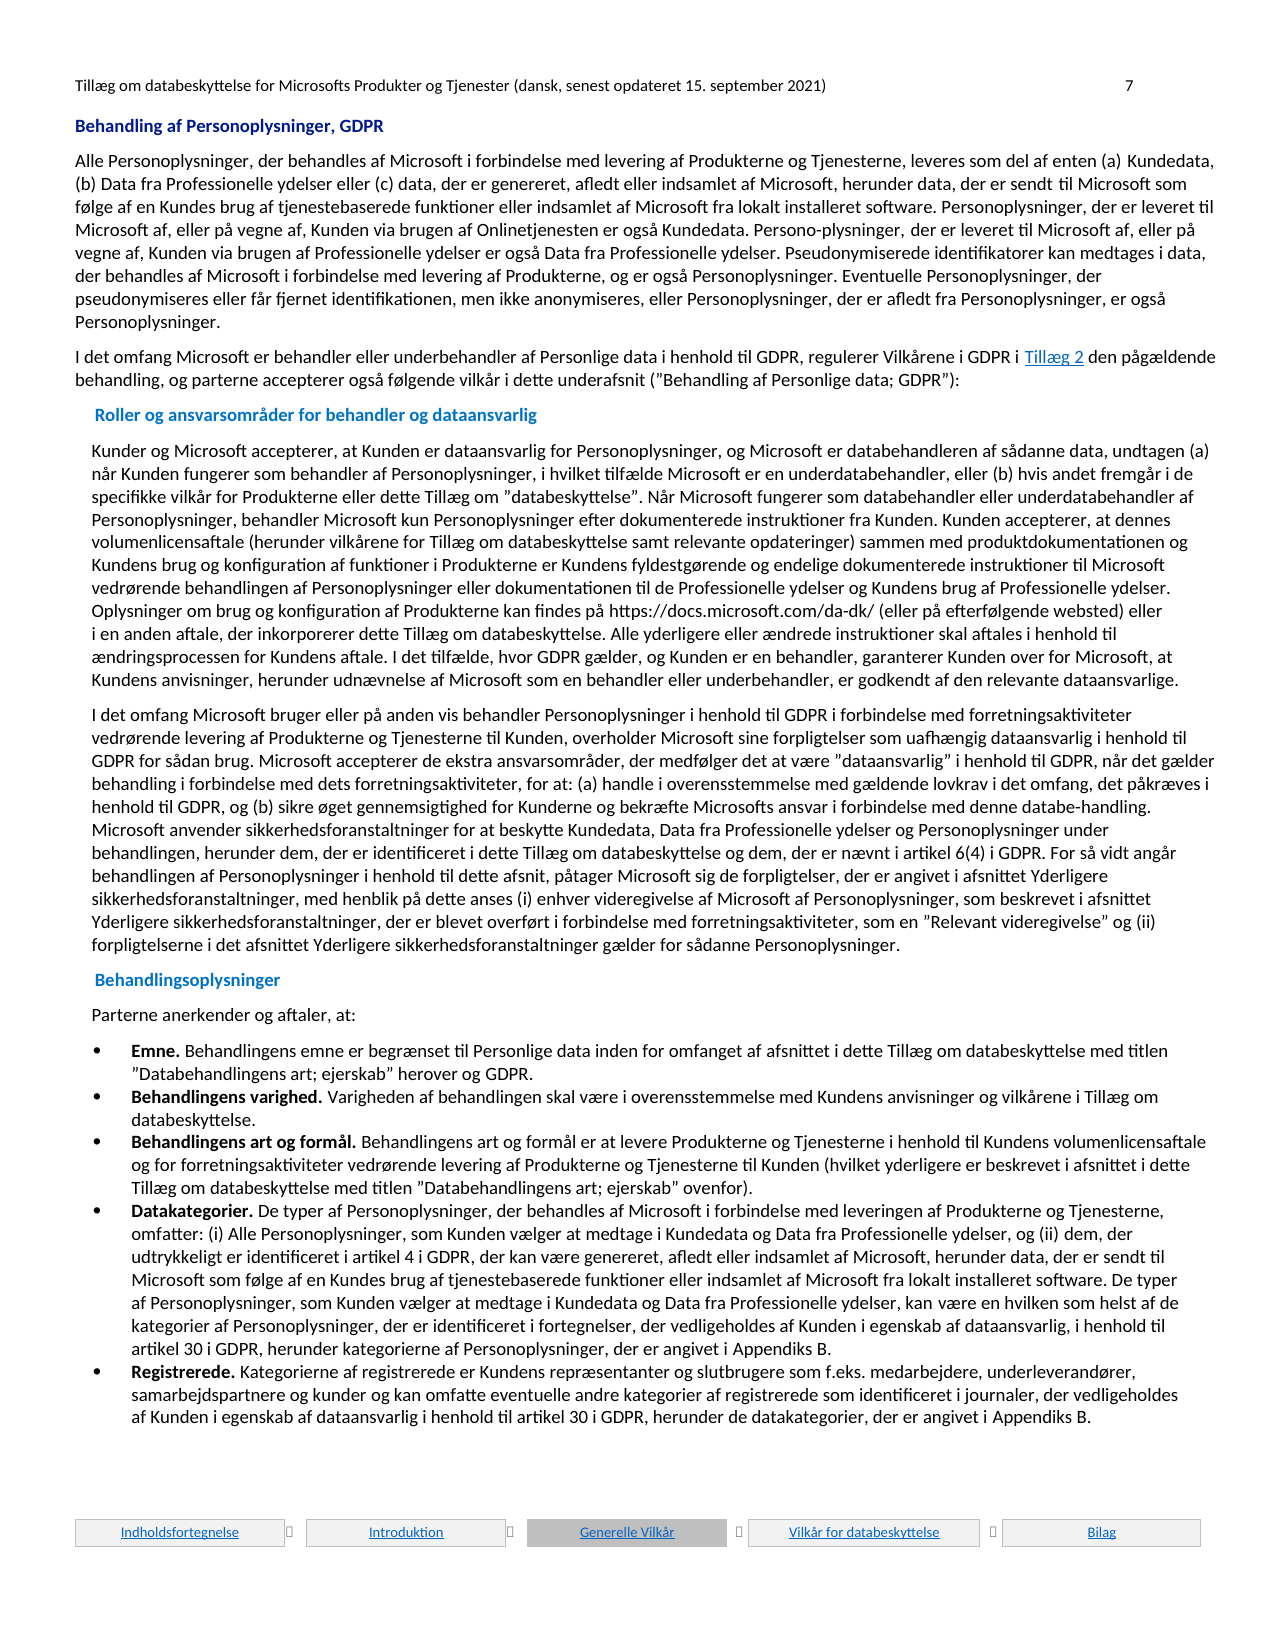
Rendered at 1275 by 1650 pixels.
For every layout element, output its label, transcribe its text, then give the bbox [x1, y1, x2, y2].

list Kunder og Microsoft accepterer, at Kunden er dataansvarlig for Personoplysninger, og Microsoft er databehandleren af sådanne data, undtagen (a) når Kunden fungerer som behandler af Personoplysninger, i hvilket tilfælde Microsoft er en underdatabehandler, eller (b) hvis andet fremgår i de specifikke vilkår for Produkterne eller dette Tillæg om ”databeskyttelse”. Når Microsoft fungerer som databehandler eller underdatabehandler af Personoplysninger, behandler Microsoft kun Personoplysninger efter dokumenterede instruktioner fra Kunden. Kunden accepterer, at dennes volumenlicensaftale (herunder vilkårene for Tillæg om databeskyttelse samt relevante opdateringer) sammen med produktdokumentationen og Kundens brug og konfiguration af funktioner i Produkterne er Kundens fyldestgørende og endelige dokumenterede instruktioner til Microsoft vedrørende behandlingen af Personoplysninger eller dokumentationen til de Professionelle ydelser og Kundens brug af Professionelle ydelser. Oplysninger om brug og konfiguration af Produkterne kan findes på https://docs.microsoft.com/da-dk/ (eller på efterfølgende websted) eller i en anden aftale, der inkorporerer dette Tillæg om databeskyttelse. Alle yderligere eller ændrede instruktioner skal aftales i henhold til ændringsprocessen for Kundens aftale. I det tilfælde, hvor GDPR gælder, og Kunden er en behandler, garanterer Kunden over for Microsoft, at Kundens anvisninger, herunder udnævnelse af Microsoft som en behandler eller underbehandler, er godkendt af den relevante dataansvarlige. [91, 439, 1219, 691]
list Behandlingens varighed. Varigheden af behandlingen skal være i overensstemmelse med Kundens anvisninger og vilkårene i Tillæg om databeskyttelse. [94, 1085, 1219, 1131]
subtitle Behandling af Personoplysninger, GDPR [75, 114, 1219, 137]
list Alle Personoplysninger, der behandles af Microsoft i forbindelse med levering af Produkterne og Tjenesterne, leveres som del af enten (a) Kundedata, (b) Data fra Professionelle ydelser eller (c) data, der er genereret, afledt eller indsamlet af Microsoft, herunder data, der er sendt til Microsoft som følge af en Kundes brug af tjenestebaserede funktioner eller indsamlet af Microsoft fra lokalt installeret software. Personoplysninger, der er leveret til Microsoft af, eller på vegne af, Kunden via brugen af Onlinetjenesten er også Kundedata. Persono-plysninger, der er leveret til Microsoft af, eller på vegne af, Kunden via brugen af Professionelle ydelser er også Data fra Professionelle ydelser. Pseudonymiserede identifikatorer kan medtages i data, der behandles af Microsoft i forbindelse med levering af Produkterne, og er også Personoplysninger. Eventuelle Personoplysninger, der pseudonymiseres eller får fjernet identifikationen, men ikke anonymiseres, eller Personoplysninger, der er afledt fra Personoplysninger, er også Personoplysninger. [75, 149, 1219, 333]
list Registrerede. Kategorierne af registrerede er Kundens repræsentanter og slutbrugere som f.eks. medarbejdere, underleverandører, samarbejdspartnere og kunder og kan omfatte eventuelle andre kategorier af registrerede som identificeret i journaler, der vedligeholdes af Kunden i egenskab af dataansvarlig i henhold til artikel 30 i GDPR, herunder de datakategorier, der er angivet i Appendiks B. [94, 1360, 1219, 1429]
list Roller og ansvarsområder for behandler og dataansvarlig [94, 404, 1219, 427]
list Behandlingens art og formål. Behandlingens art og formål er at levere Produkterne og Tjenesterne i henhold til Kundens volumenlicensaftale og for forretningsaktiviteter vedrørende levering af Produkterne og Tjenesterne til Kunden (hvilket yderligere er beskrevet i afsnittet i dette Tillæg om databeskyttelse med titlen ”Databehandlingens art; ejerskab” ovenfor). [94, 1131, 1219, 1199]
list Datakategorier. De typer af Personoplysninger, der behandles af Microsoft i forbindelse med leveringen af Produkterne og Tjenesterne, omfatter: (i) Alle Personoplysninger, som Kunden vælger at medtage i Kundedata og Data fra Professionelle ydelser, og (ii) dem, der udtrykkeligt er identificeret i artikel 4 i GDPR, der kan være genereret, afledt eller indsamlet af Microsoft, herunder data, der er sendt til Microsoft som følge af en Kundes brug af tjenestebaserede funktioner eller indsamlet af Microsoft fra lokalt installeret software. De typer af Personoplysninger, som Kunden vælger at medtage i Kundedata og Data fra Professionelle ydelser, kan være en hvilken som helst af de kategorier af Personoplysninger, der er identificeret i fortegnelser, der vedligeholdes af Kunden i egenskab af dataansvarlig, i henhold til artikel 30 i GDPR, herunder kategorierne af Personoplysninger, der er angivet i Appendiks B. [94, 1199, 1219, 1360]
list I det omfang Microsoft er behandler eller underbehandler af Personlige data i henhold til GDPR, regulerer Vilkårene i GDPR i Tillæg 2 den pågældende behandling, og parterne accepterer også følgende vilkår i dette underafsnit (”Behandling af Personlige data; GDPR”): [75, 345, 1219, 391]
list Emne. Behandlingens emne er begrænset til Personlige data inden for omfanget af afsnittet i dette Tillæg om databeskyttelse med titlen ”Databehandlingens art; ejerskab” herover og GDPR. [94, 1039, 1219, 1085]
list Behandlingsoplysninger [94, 968, 1219, 991]
list I det omfang Microsoft bruger eller på anden vis behandler Personoplysninger i henhold til GDPR i forbindelse med forretningsaktiviteter vedrørende levering af Produkterne og Tjenesterne til Kunden, overholder Microsoft sine forpligtelser som uafhængig dataansvarlig i henhold til GDPR for sådan brug. Microsoft accepterer de ekstra ansvarsområder, der medfølger det at være ”dataansvarlig” i henhold til GDPR, når det gælder behandling i forbindelse med dets forretningsaktiviteter, for at: (a) handle i overensstemmelse med gældende lovkrav i det omfang, det påkræves i henhold til GDPR, og (b) sikre øget gennemsigtighed for Kunderne og bekræfte Microsofts ansvar i forbindelse med denne databe-handling. Microsoft anvender sikkerhedsforanstaltninger for at beskytte Kundedata, Data fra Professionelle ydelser og Personoplysninger under behandlingen, herunder dem, der er identificeret i dette Tillæg om databeskyttelse og dem, der er nævnt i artikel 6(4) i GDPR. For så vidt angår behandlingen af Personoplysninger i henhold til dette afsnit, påtager Microsoft sig de forpligtelser, der er angivet i afsnittet Yderligere sikkerhedsforanstaltninger, med henblik på dette anses (i) enhver videregivelse af Microsoft af Personoplysninger, som beskrevet i afsnittet Yderligere sikkerhedsforanstaltninger, der er blevet overført i forbindelse med forretningsaktiviteter, som en ”Relevant videregivelse” og (ii) forpligtelserne i det afsnittet Yderligere sikkerhedsforanstaltninger gælder for sådanne Personoplysninger. [91, 704, 1219, 956]
list Parterne anerkender og aftaler, at: [91, 1004, 1219, 1027]
